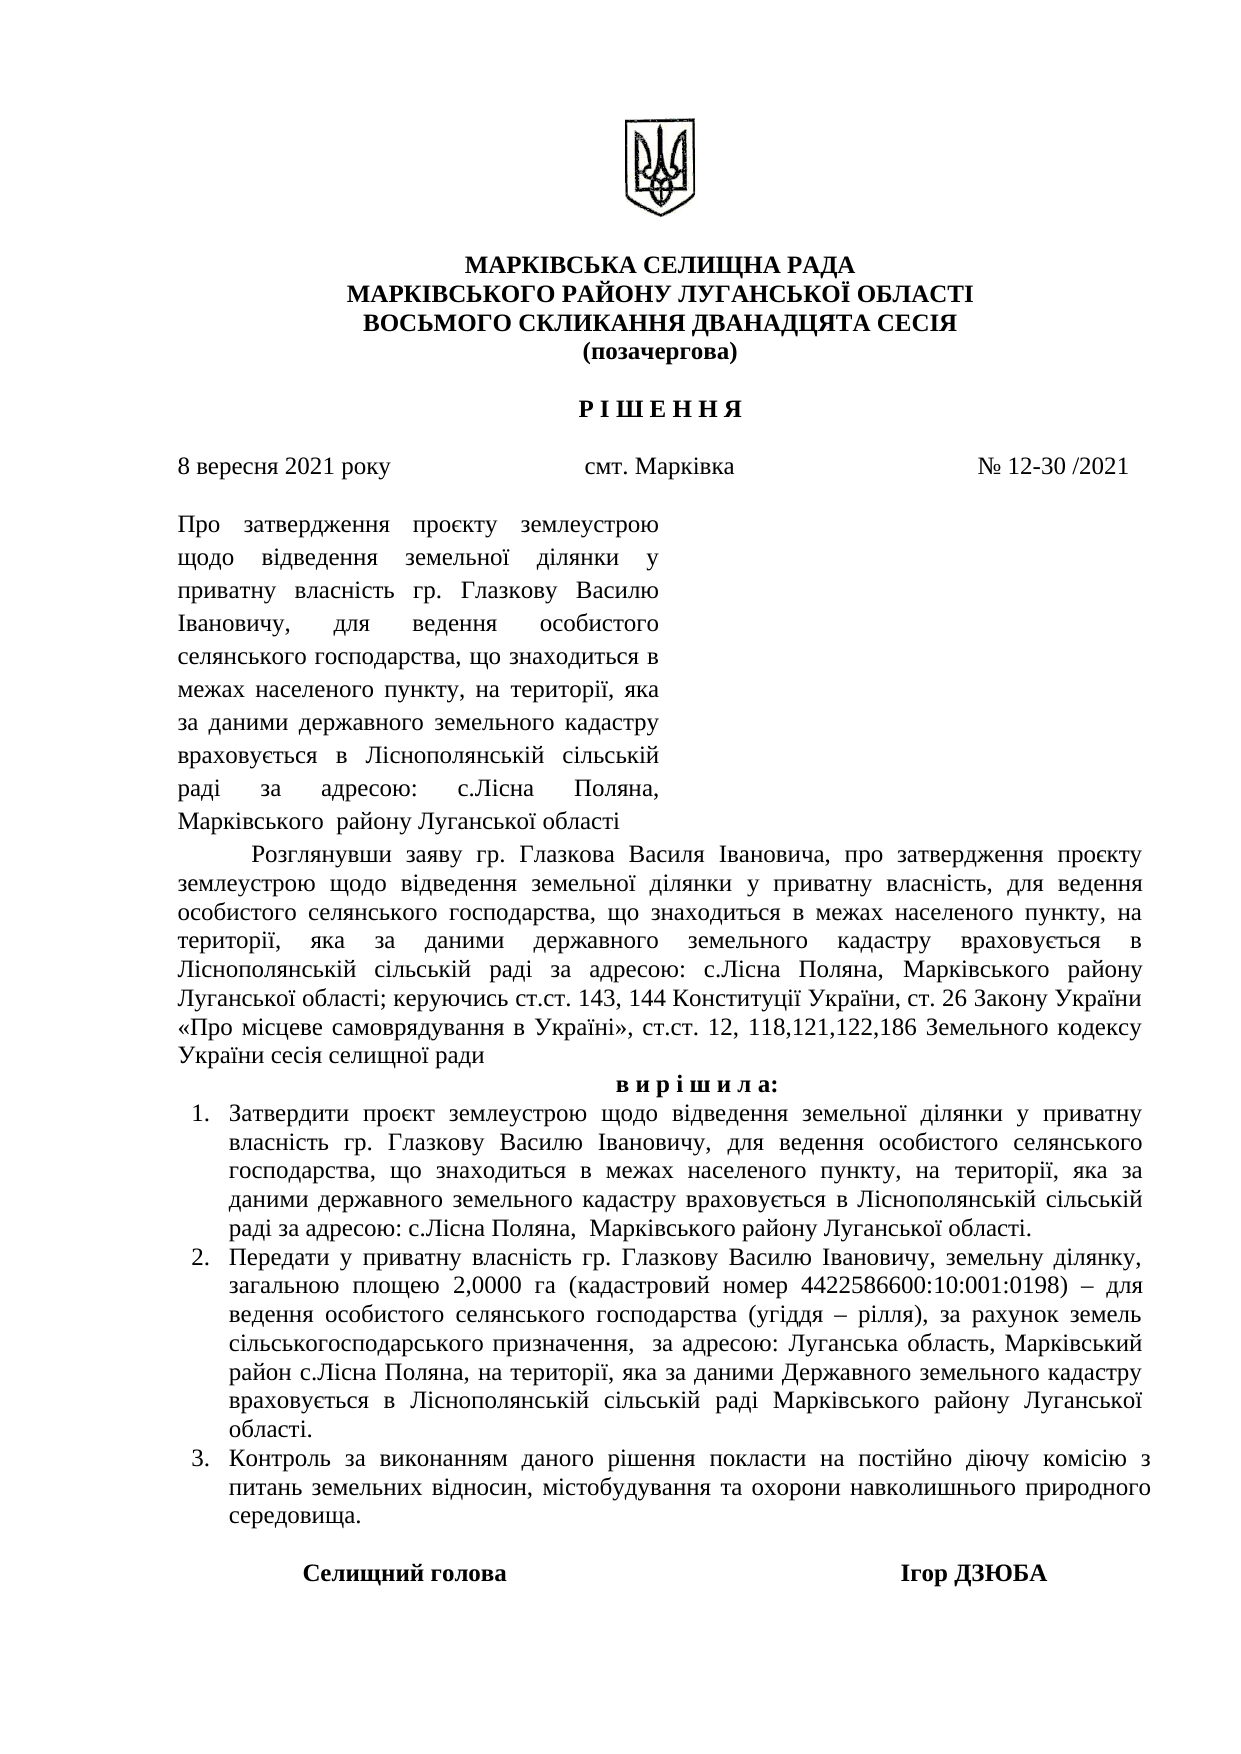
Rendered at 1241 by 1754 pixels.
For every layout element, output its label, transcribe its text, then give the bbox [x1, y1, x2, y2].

list Затвердити проєкт землеустрою щодо відведення земельної ділянки у приватну власність гр. Глазкову Василю Івановичу, для ведення особистого селянського господарства, що знаходиться в межах населеного пункту, на території, яка за даними державного земельного кадастру враховується в Ліснополянській сільській раді за адресою: с.Лісна Поляна, Марківського району Луганської області. [191, 1098, 1143, 1242]
text Розглянувши заяву гр. Глазкова Василя Івановича, про затвердження проєкту землеустрою щодо відведення земельної ділянки у приватну власність, для ведення особистого селянського господарства, що знаходиться в межах населеного пункту, на території, яка за даними державного земельного кадастру враховується в Ліснополянській сільській раді за адресою: с.Лісна Поляна, Марківського району Луганської області; керуючись ст.ст. 143, 144 Конституції України, ст. 26 Закону України «Про місцеве самоврядування в Україні», ст.ст. 12, 118,121,122,186 Земельного кодексу України сесія селищної ради [177, 839, 1143, 1069]
list Контроль за виконанням даного рішення покласти на постійно діючу комісію з питань земельних відносин, містобудування та охорони навколишнього природного середовища. [191, 1443, 1152, 1529]
text Селищний голова Ігор ДЗЮБА [177, 1558, 1152, 1587]
subtitle МАРКІВСЬКА СЕЛИЩНА РАДА [177, 250, 1143, 279]
table_header Про затвердження проєкту землеустрою щодо відведення земельної ділянки у приватну власність гр. Глазкову Василю Івановичу, для ведення особистого селянського господарства, що знаходиться в межах населеного пункту, на території, яка за даними державного земельного кадастру враховується в Ліснополянській сільській раді за адресою: с.Лісна Поляна, Марківського району Луганської області [166, 509, 679, 839]
text в и р і ш и л а: [177, 1069, 1143, 1098]
text (позачергова) [177, 336, 1143, 365]
text ВОСЬМОГО СКЛИКАННЯ ДВАНАДЦЯТА СЕСІЯ [177, 308, 1143, 336]
text 8 вересня 2021 року смт. Марківка № 12-30 /2021 [177, 451, 1143, 480]
picture [625, 118, 696, 217]
subtitle МАРКІВСЬКОГО РАЙОНУ ЛУГАНСЬКОЇ ОБЛАСТІ [177, 279, 1143, 308]
text Р І Ш Е Н Н Я [177, 394, 1143, 423]
list Передати у приватну власність гр. Глазкову Василю Івановичу, земельну ділянку, загальною площею 2,0000 га (кадастровий номер 4422586600:10:001:0198) – для ведення особистого селянського господарства (угіддя – рілля), за рахунок земель сільськогосподарського призначення, за адресою: Луганська область, Марківський район с.Лісна Поляна, на території, яка за даними Державного земельного кадастру враховується в Ліснополянській сільській раді Марківського району Луганської області. [191, 1242, 1143, 1443]
